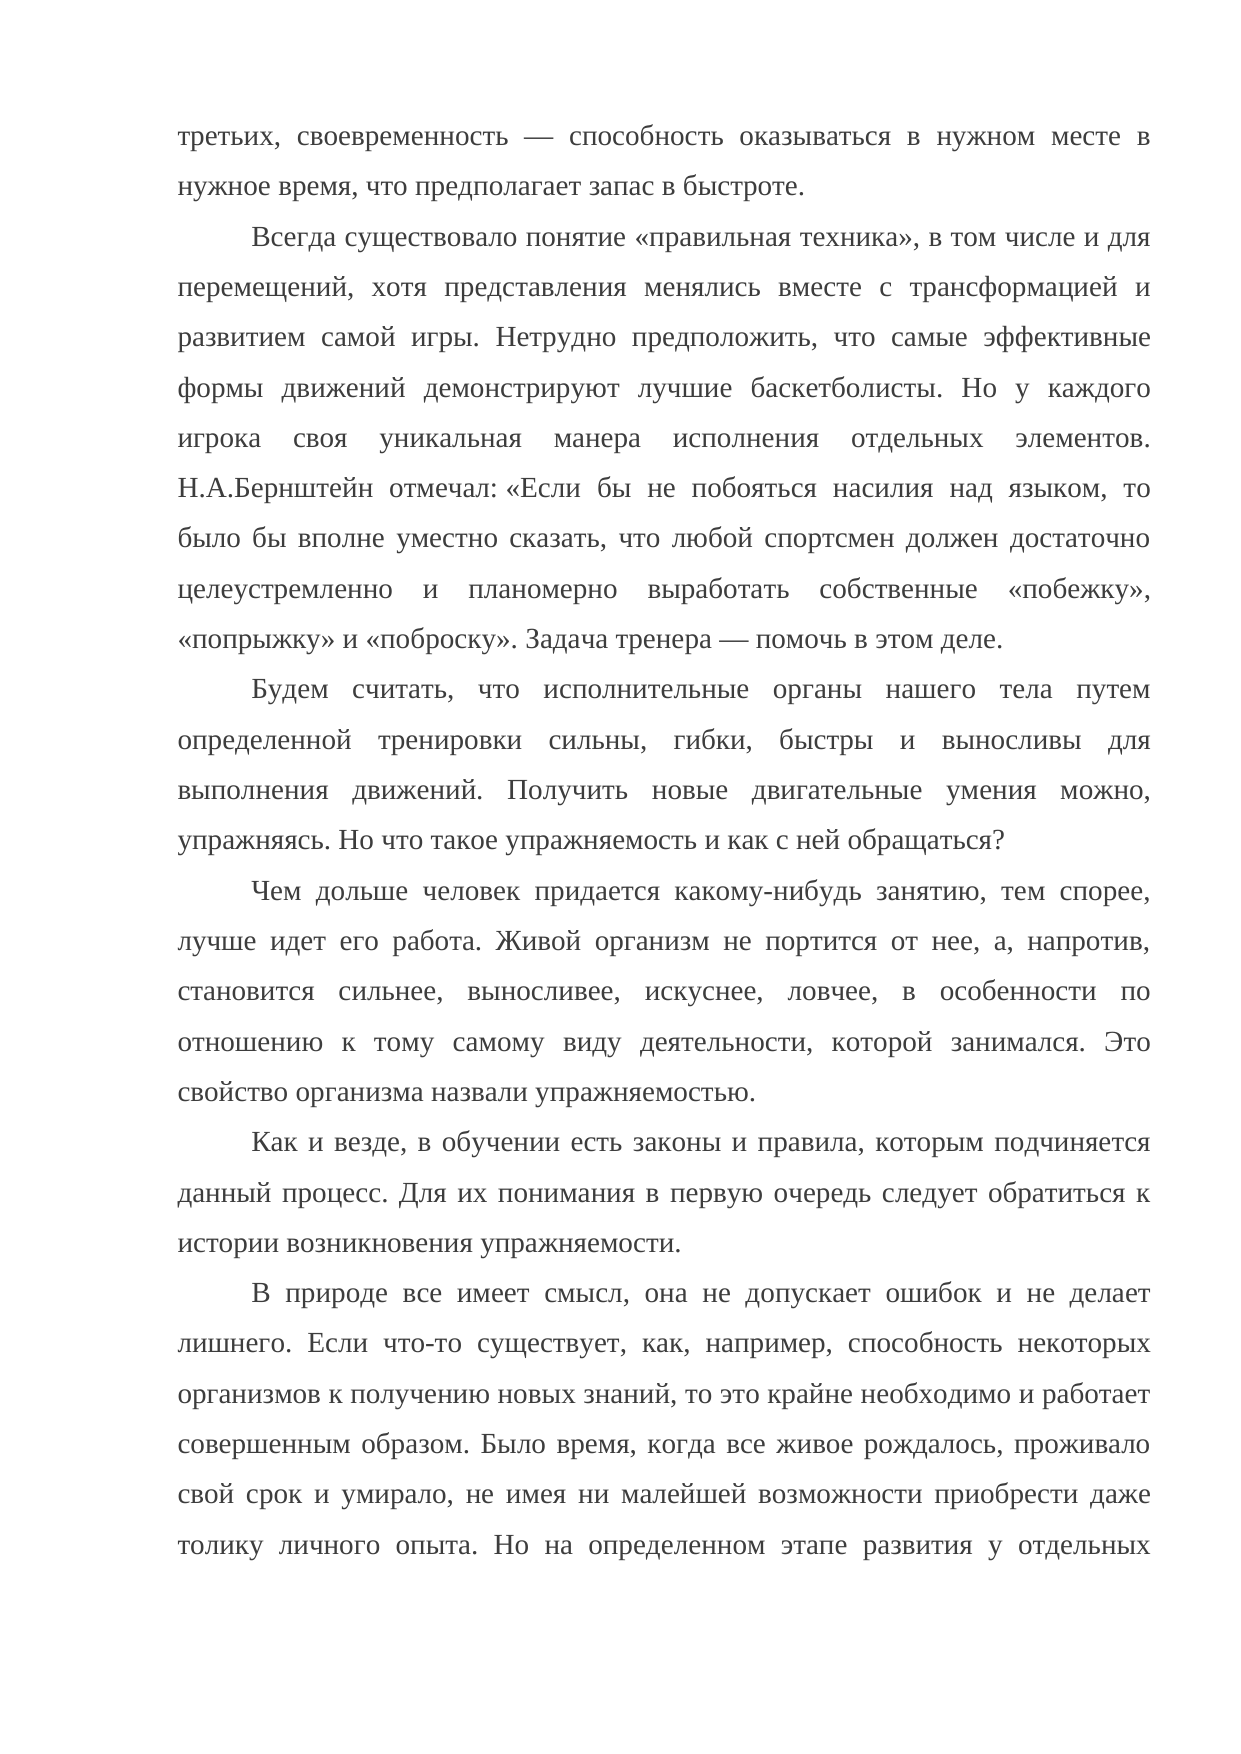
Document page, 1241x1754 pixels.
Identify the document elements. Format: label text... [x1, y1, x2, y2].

text Будем считать, что исполнительные органы нашего тела путем определенной тренировки сильны, гибки, быстры и выносливы для выполнения движений. Получить новые двигательные умения можно, упражняясь. Но что такое упражняемость и как с ней обращаться? [177, 672, 1152, 856]
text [177, 1275, 1152, 1560]
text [177, 118, 1152, 202]
text Всегда существовало понятие «правильная техника», в том числе и для перемещений, хотя представления менялись вместе с трансформацией и развитием самой игры. Нетрудно предположить, что самые эффективные формы движений демонстрируют лучшие баскетболисты. Но у каждого игрока своя уникальная манера исполнения отдельных элементов. Н.А.Бернштейн отмечал: «Если бы не побояться насилия над языком, то было бы вполне уместно сказать, что любой спортсмен должен достаточно целеустремленно и планомерно выработать собственные «побежку», «попрыжку» и «поброску». Задача тренера — помочь в этом деле. [177, 219, 1152, 655]
text Как и везде, в обучении есть законы и правила, которым подчиняется данный процесс. Для их понимания в первую очередь следует обратиться к истории возникновения упражняемости. [177, 1124, 1152, 1258]
text Чем дольше человек придается какому-нибудь занятию, тем спорее, лучше идет его работа. Живой организм не портится от нее, а, напротив, становится сильнее, выносливее, искуснее, ловчее, в особенности по отношению к тому самому виду деятельности, которой занимался. Это свойство организма назвали упражняемостью. [177, 873, 1152, 1108]
